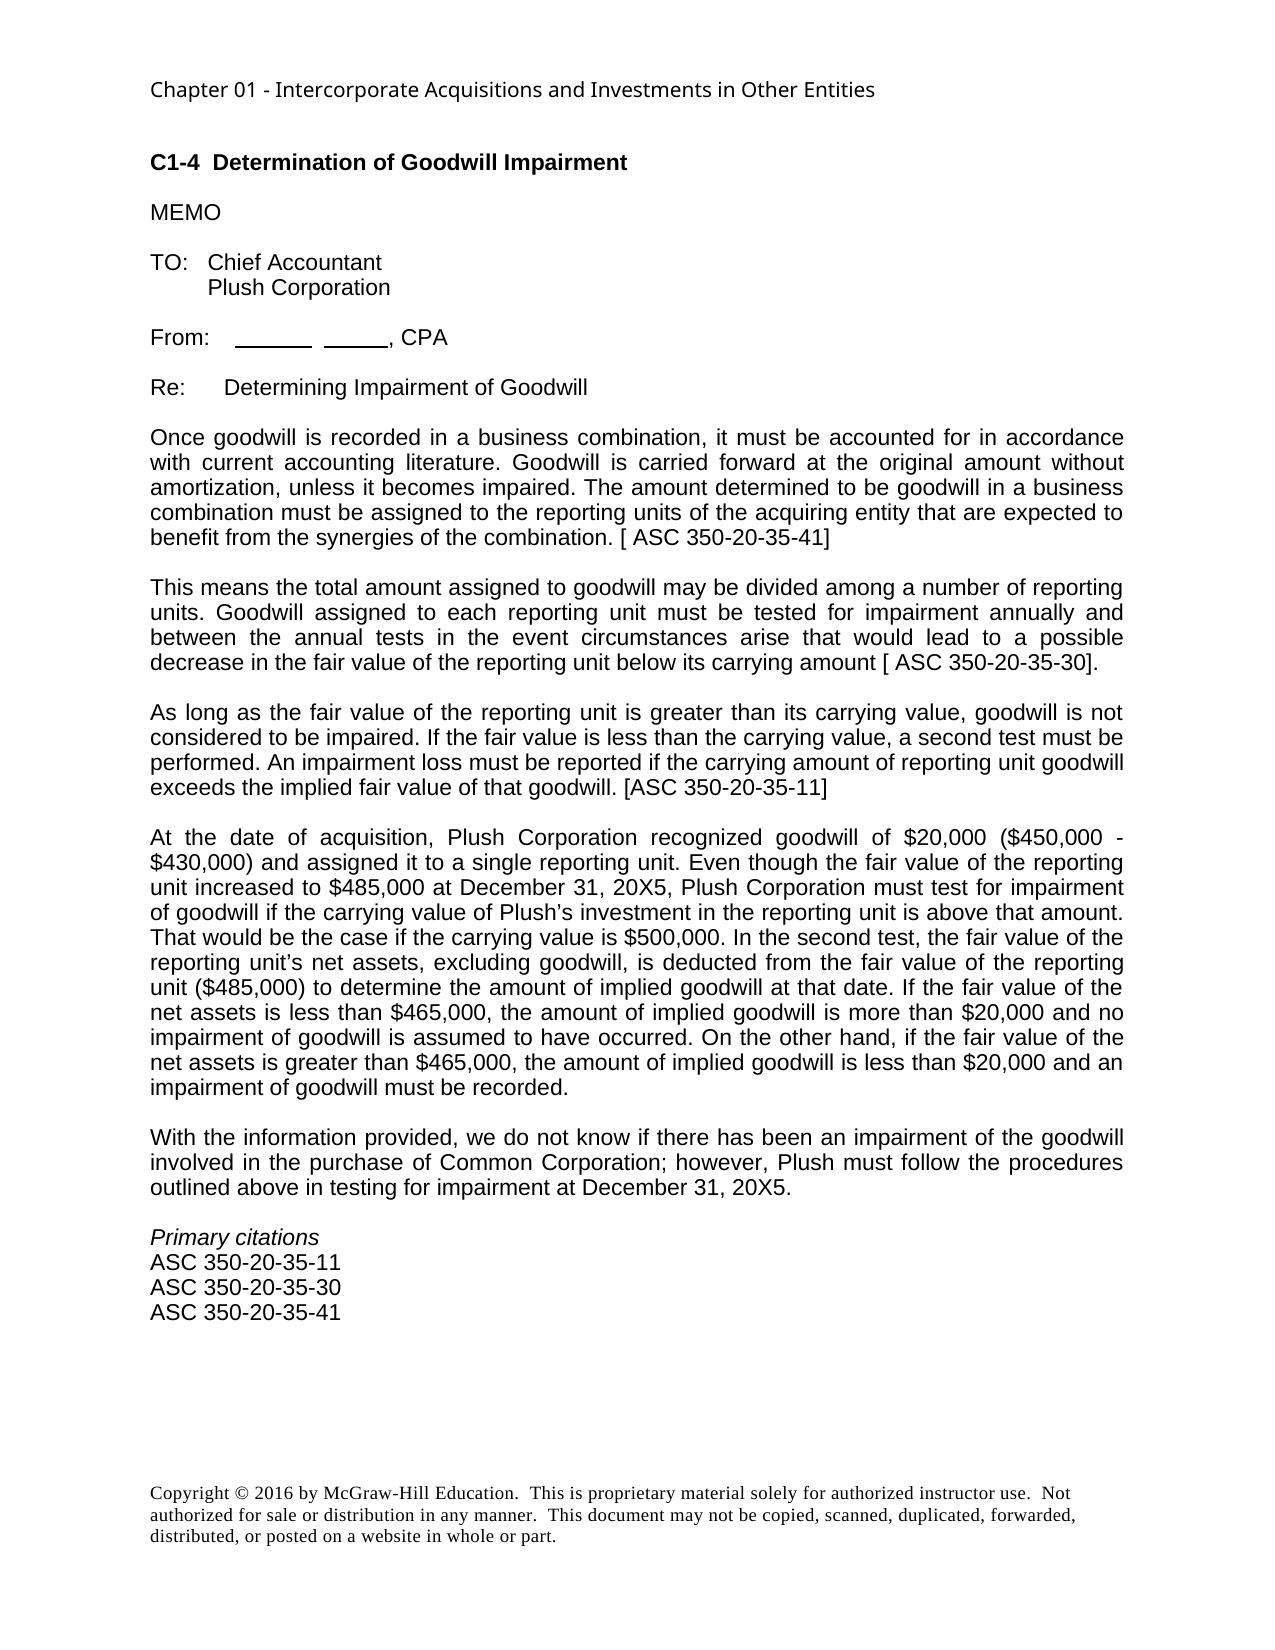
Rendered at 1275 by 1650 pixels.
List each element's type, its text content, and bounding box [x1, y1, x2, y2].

text ASC 350-20-35-30 [150, 1275, 1125, 1300]
text ASC 350-20-35-41 [150, 1300, 1125, 1325]
text As long as the fair value of the reporting unit is greater than its carrying value, goodwill is not considered to be impaired. If the fair value is less than the carrying value, a second test must be performed. An impairment loss must be reported if the carrying amount of reporting unit goodwill exceeds the implied fair value of that goodwill. [ASC 350-20-35-11] [150, 700, 1125, 800]
text ASC 350-20-35-11 [150, 1250, 1125, 1275]
text At the date of acquisition, Plush Corporation recognized goodwill of $20,000 ($450,000 - $430,000) and assigned it to a single reporting unit. Even though the fair value of the reporting unit increased to $485,000 at December 31, 20X5, Plush Corporation must test for impairment of goodwill if the carrying value of Plush’s investment in the reporting unit is above that amount. That would be the case if the carrying value is $500,000. In the second test, the fair value of the reporting unit’s net assets, excluding goodwill, is deducted from the fair value of the reporting unit ($485,000) to determine the amount of implied goodwill at that date. If the fair value of the net assets is less than $465,000, the amount of implied goodwill is more than $20,000 and no impairment of goodwill is assumed to have occurred. On the other hand, if the fair value of the net assets is greater than $465,000, the amount of implied goodwill is less than $20,000 and an impairment of goodwill must be recorded. [150, 825, 1125, 1100]
text Plush Corporation [150, 275, 1125, 300]
text TO: Chief Accountant [150, 250, 1125, 275]
text With the information provided, we do not know if there has been an impairment of the goodwill involved in the purchase of Common Corporation; however, Plush must follow the procedures outlined above in testing for impairment at December 31, 20X5. [150, 1125, 1125, 1200]
text Primary citations [150, 1225, 1125, 1250]
text C1-4 Determination of Goodwill Impairment [150, 150, 1125, 175]
text Re: Determining Impairment of Goodwill [150, 375, 1125, 400]
text This means the total amount assigned to goodwill may be divided among a number of reporting units. Goodwill assigned to each reporting unit must be tested for impairment annually and between the annual tests in the event circumstances arise that would lead to a possible decrease in the fair value of the reporting unit below its carrying amount [ ASC 350-20-35-30]. [150, 575, 1125, 675]
text Once goodwill is recorded in a business combination, it must be accounted for in accordance with current accounting literature. Goodwill is carried forward at the original amount without amortization, unless it becomes impaired. The amount determined to be goodwill in a business combination must be assigned to the reporting units of the acquiring entity that are expected to benefit from the synergies of the combination. [ ASC 350-20-35-41] [150, 425, 1125, 550]
text MEMO [150, 200, 1125, 225]
text From: , CPA [150, 325, 1125, 350]
